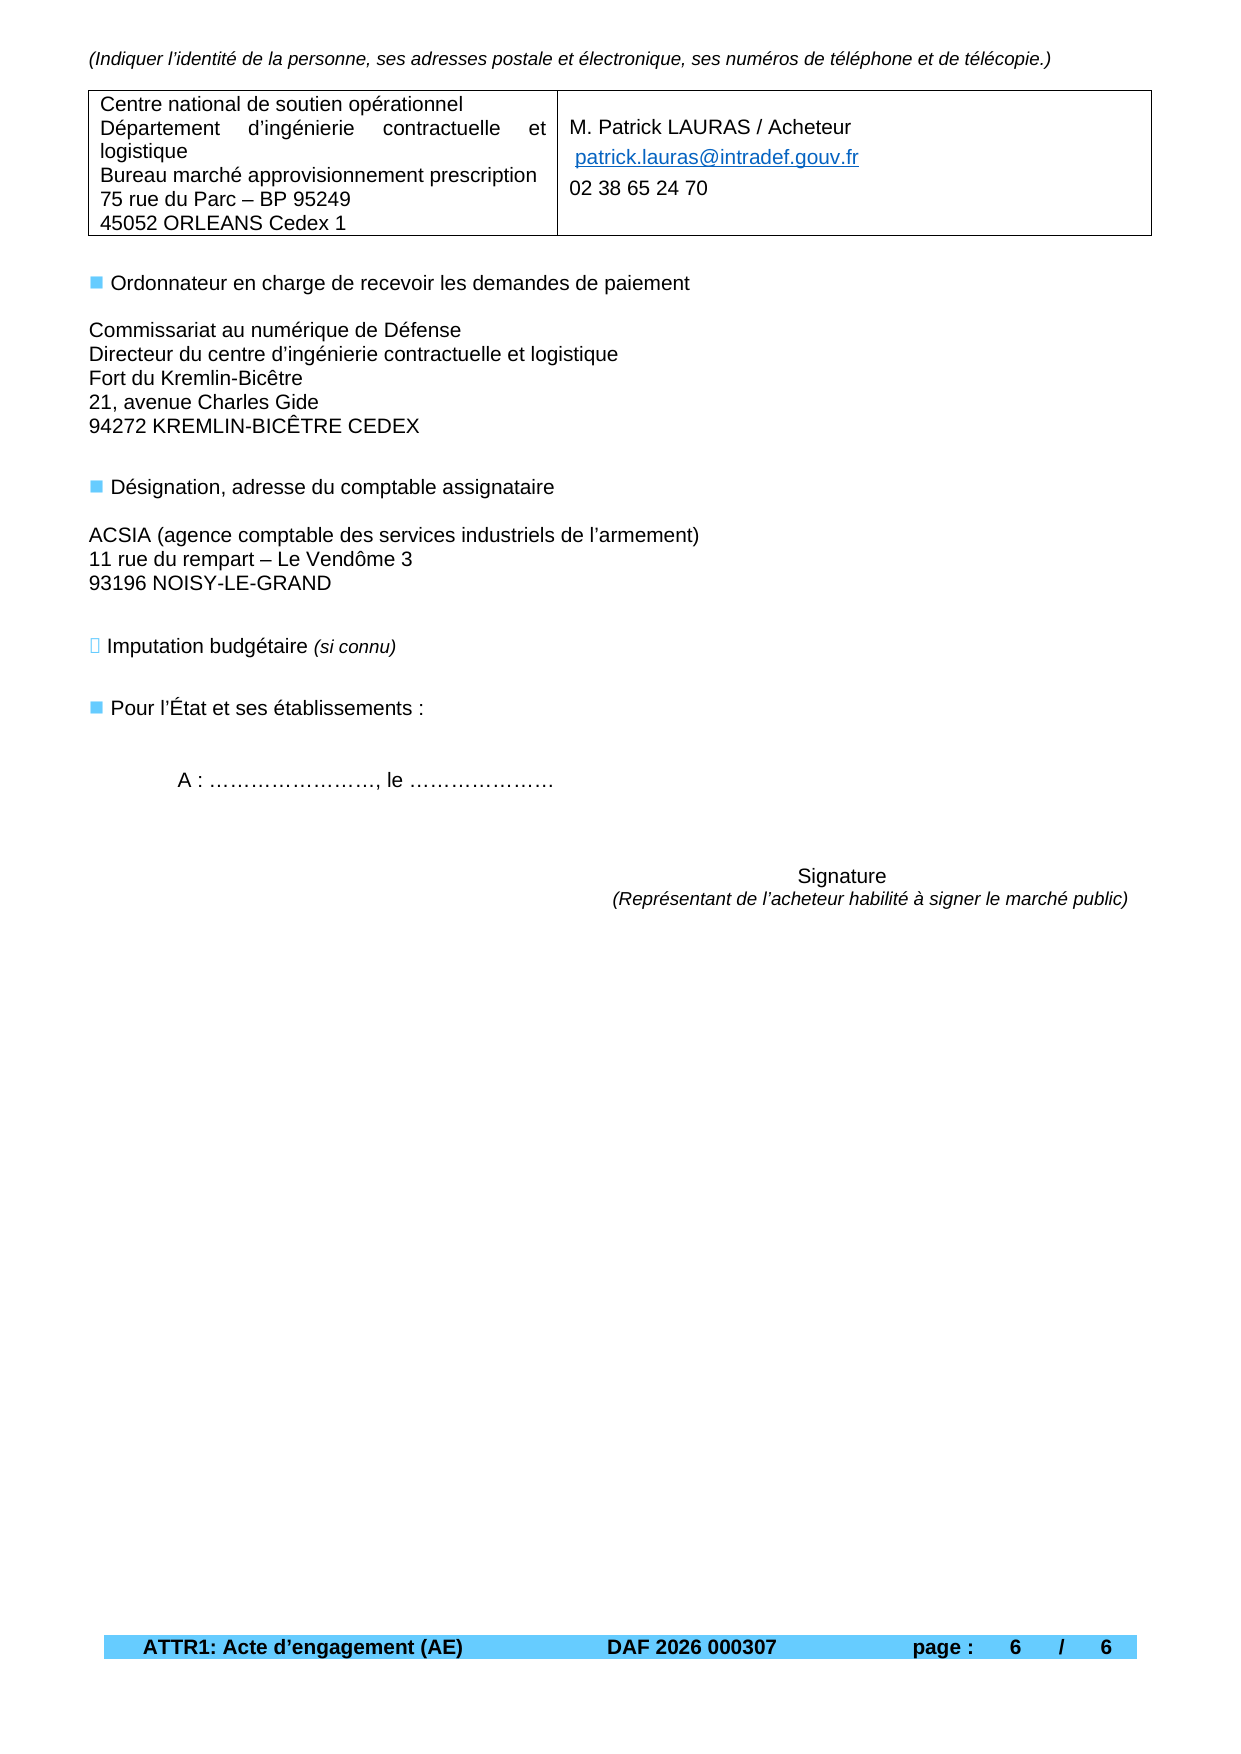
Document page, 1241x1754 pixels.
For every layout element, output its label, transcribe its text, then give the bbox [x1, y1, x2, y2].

text Signature [797, 864, 1152, 888]
text Désignation, adresse du comptable assignataire [89, 474, 1152, 499]
text 21, avenue Charles Gide [89, 390, 1152, 414]
text (Représentant de l’acheteur habilité à signer le marché public) [591, 888, 1152, 909]
text A : ……………………, le ………………… [89, 768, 1152, 792]
table_header Centre national de soutien opérationnel Département d’ingénierie contractuelle et logistique Bureau marché approvisionnement prescription 75 rue du Parc – BP 95249 45052 ORLEANS Cedex 1 [89, 91, 557, 235]
text (Indiquer l’identité de la personne, ses adresses postale et électronique, ses numéros de téléphone et de télécopie.) [89, 47, 1152, 69]
text Ordonnateur en charge de recevoir les demandes de paiement [89, 270, 1152, 294]
text 94272 KREMLIN-BICÊTRE CEDEX [89, 414, 1152, 438]
text Directeur du centre d’ingénierie contractuelle et logistique [89, 342, 1152, 366]
text Fort du Kremlin-Bicêtre [89, 366, 1152, 390]
text ACSIA (agence comptable des services industriels de l’armement) [89, 523, 1152, 547]
text Commissariat au numérique de Défense [89, 318, 1152, 342]
text  Imputation budgétaire (si connu) [89, 631, 1152, 659]
text Pour l’État et ses établissements : [89, 696, 1152, 720]
text 11 rue du rempart – Le Vendôme 3 [89, 547, 1152, 571]
table_header M. Patrick LAURAS / Acheteur patrick.lauras@intradef.gouv.fr 02 38 65 24 70 [558, 91, 1151, 235]
text 93196 NOISY-LE-GRAND [89, 571, 1152, 594]
